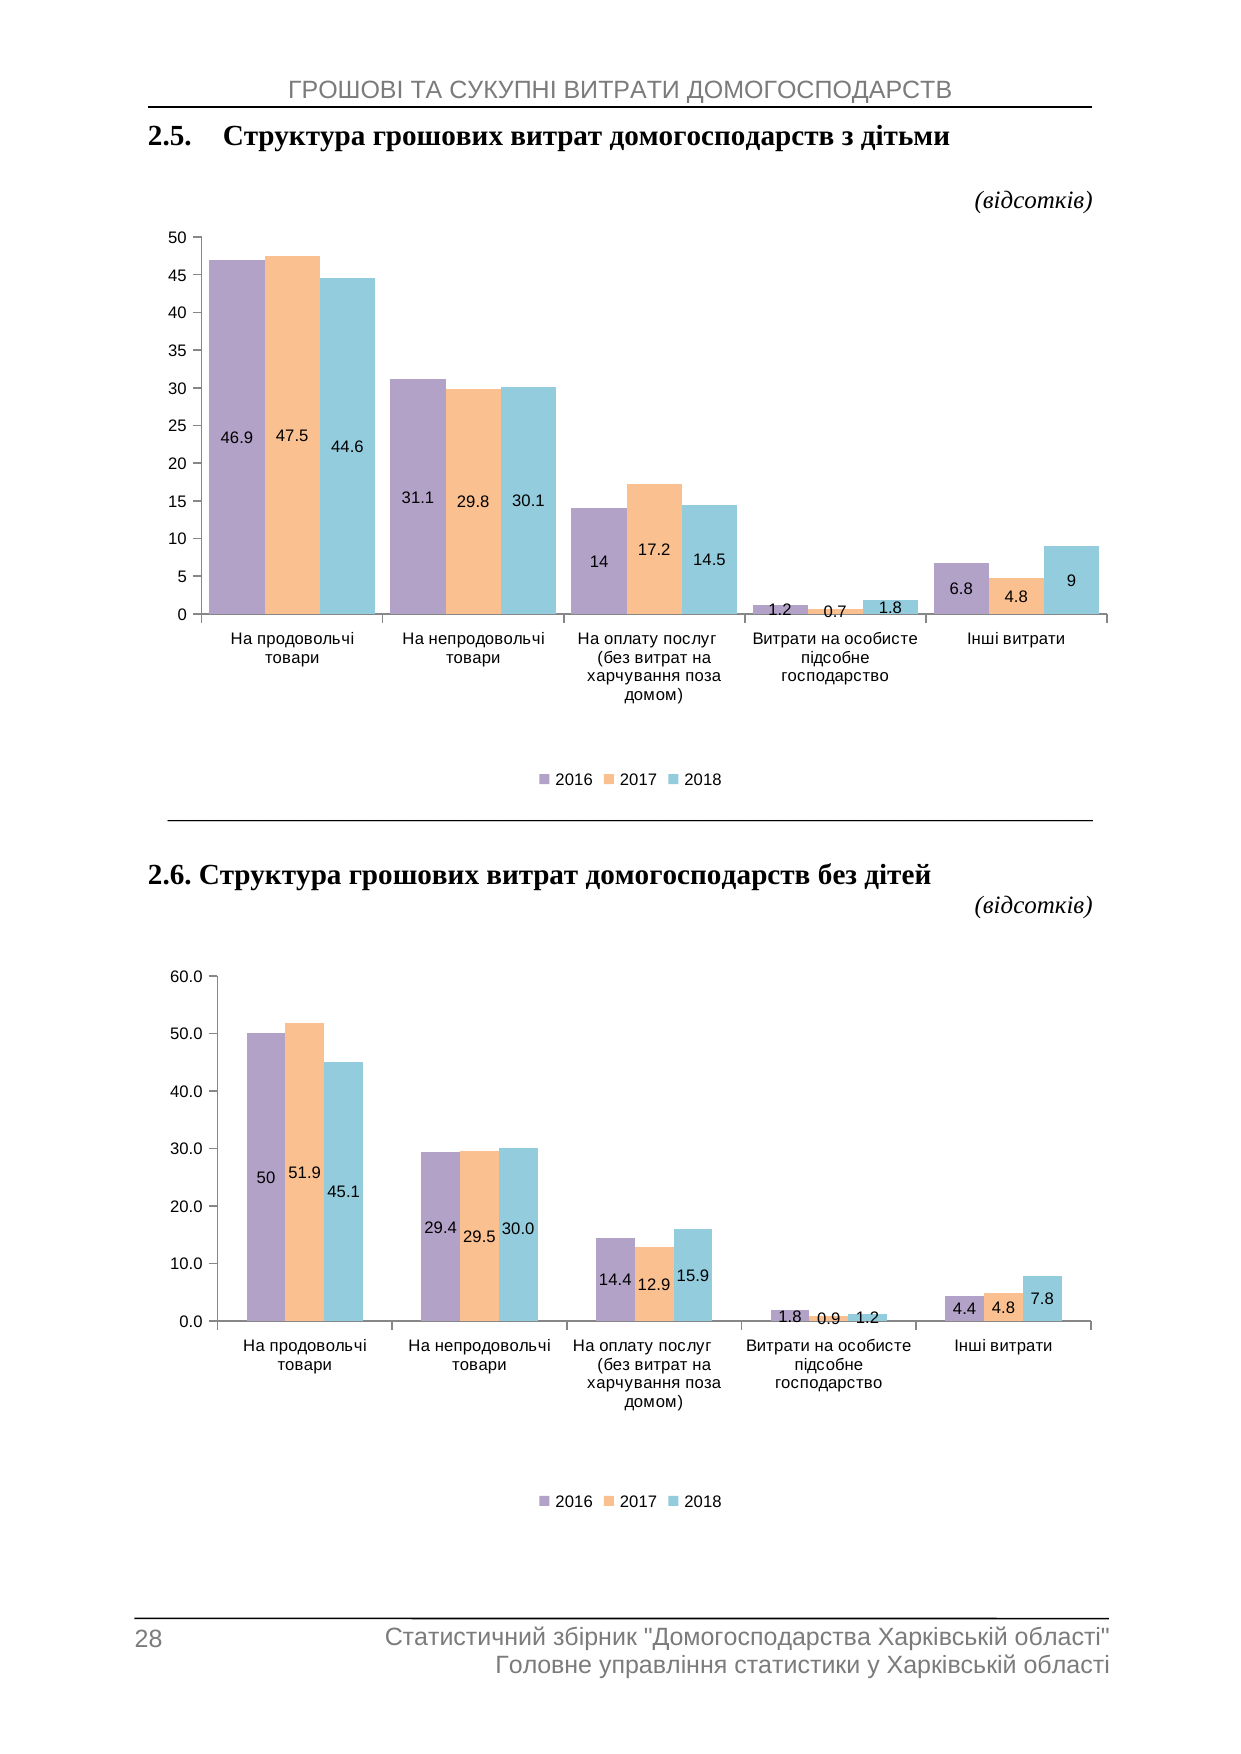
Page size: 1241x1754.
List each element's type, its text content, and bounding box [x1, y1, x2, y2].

text 2.6. Структура грошових витрат домогосподарств без дітей [148, 857, 1092, 891]
text (відсотків) [148, 185, 1092, 213]
text (відсотків) [148, 891, 1092, 919]
text __________________________________________________________________________ [148, 795, 1092, 823]
list Структура грошових витрат домогосподарств з дітьми [148, 118, 1092, 152]
